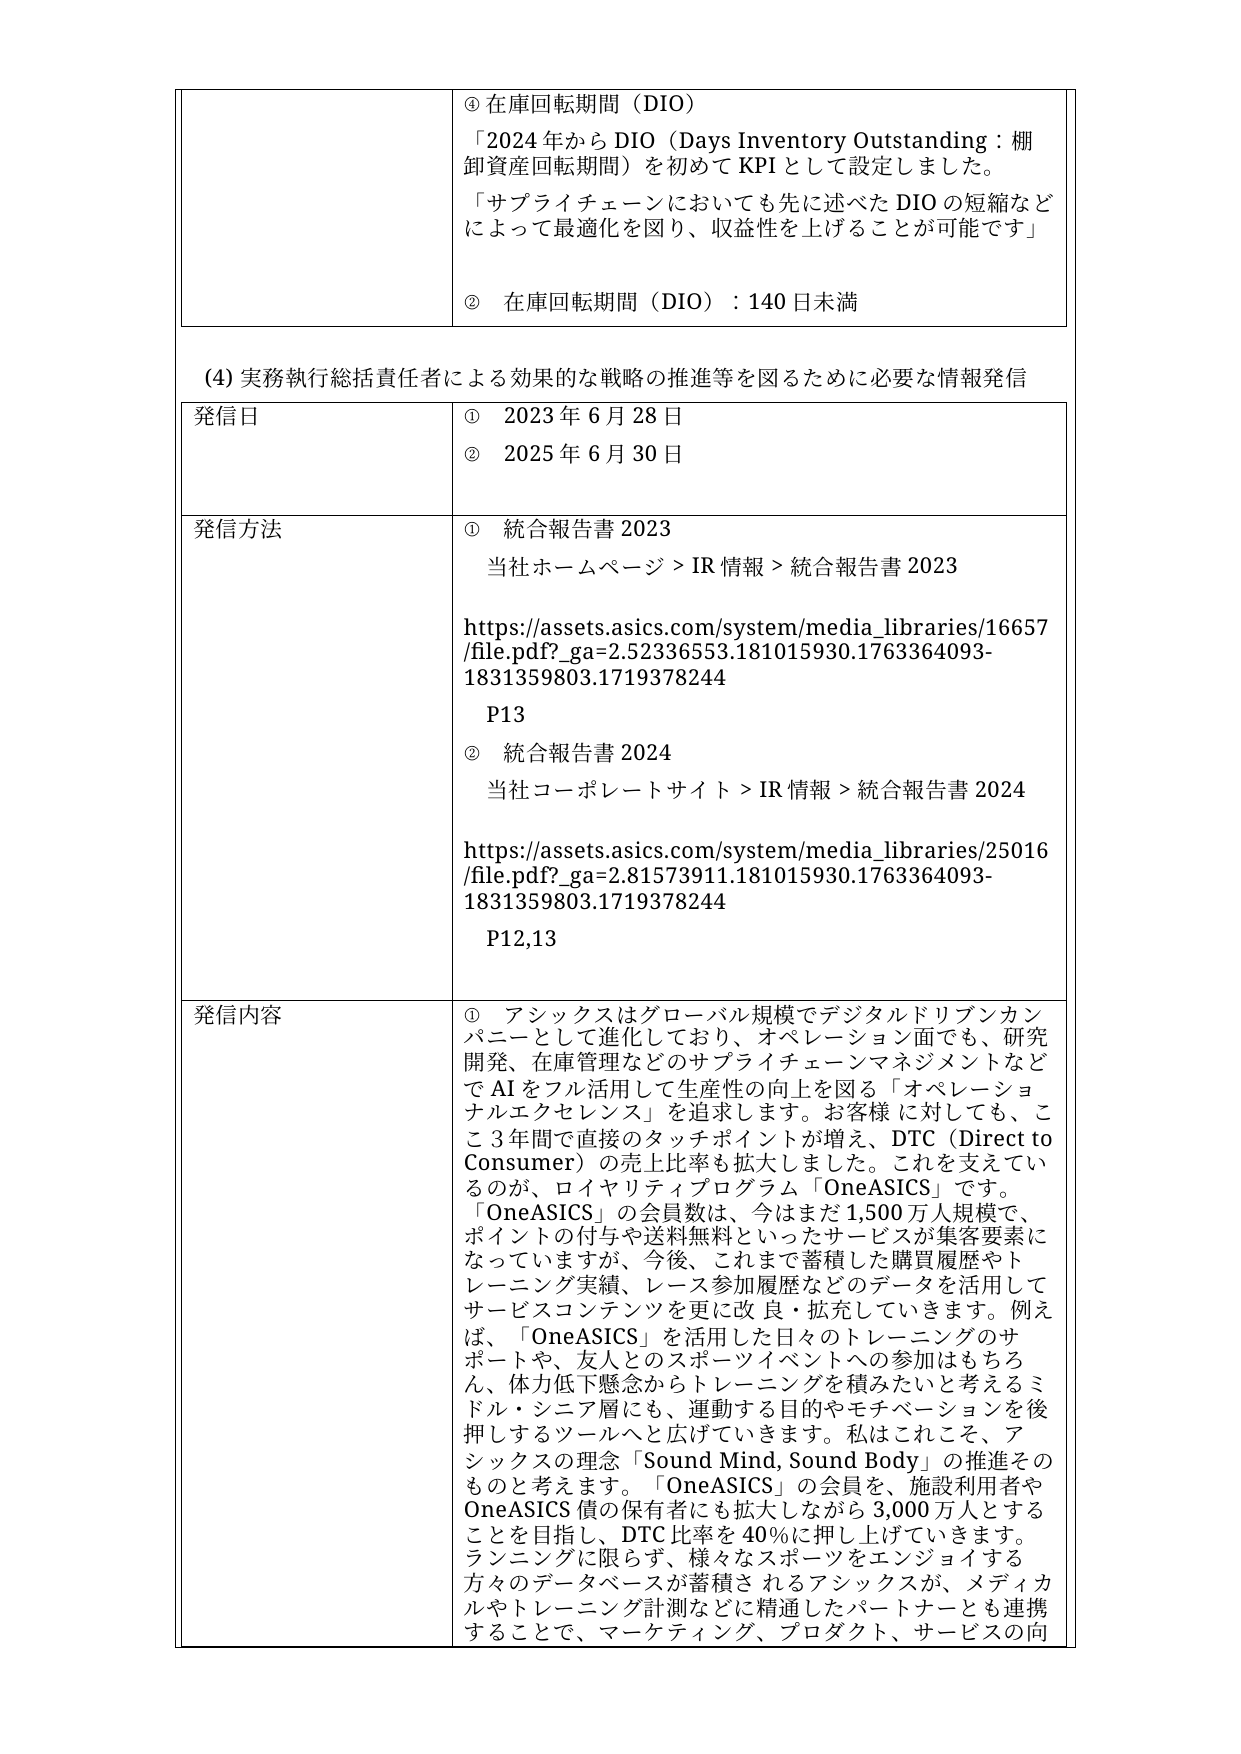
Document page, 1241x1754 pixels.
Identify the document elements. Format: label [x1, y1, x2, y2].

table_cell [176, 90, 1075, 1647]
